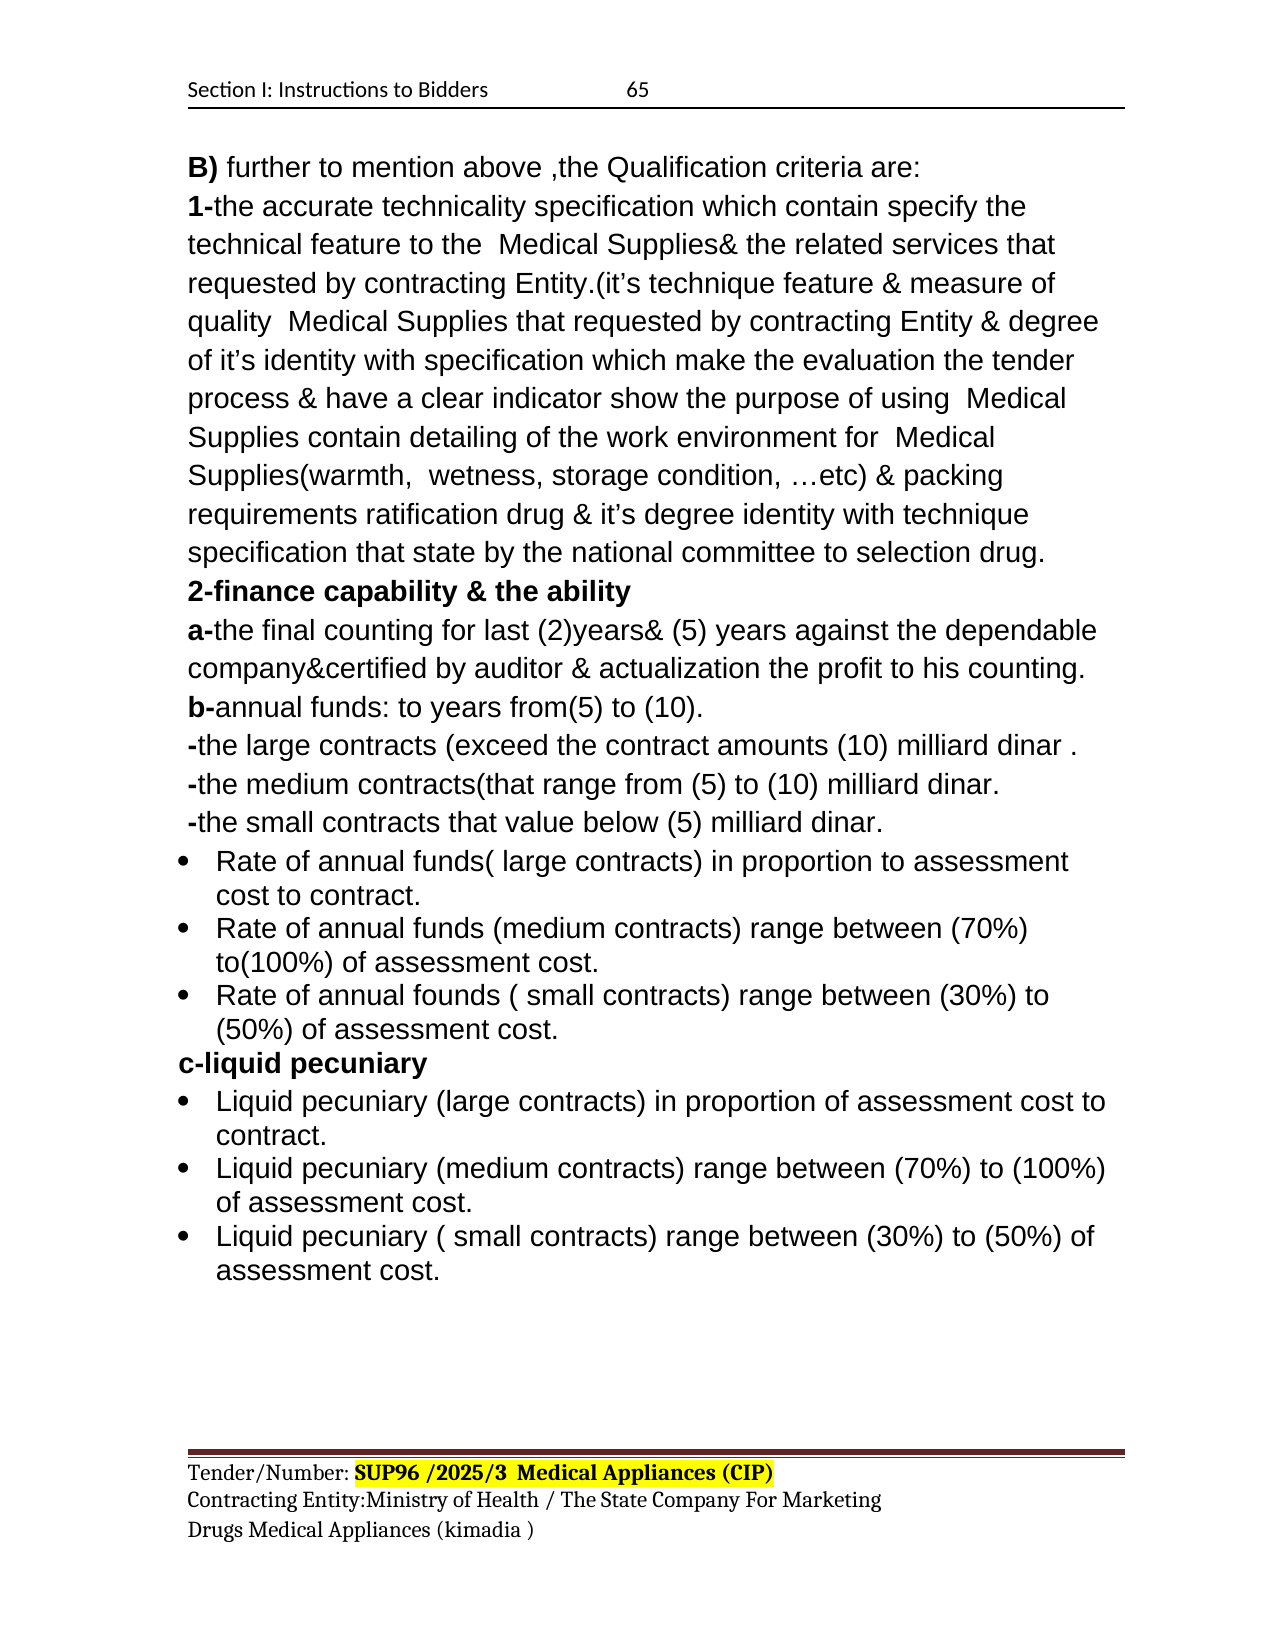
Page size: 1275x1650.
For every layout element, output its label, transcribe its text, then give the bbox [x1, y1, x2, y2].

list Rate of annual founds ( small contracts) range between (30%) to (50%) of assessment cost. [178, 978, 1125, 1046]
text b-annual funds: to years from(5) to (10). [187, 689, 1125, 723]
list Liquid pecuniary ( small contracts) range between (30%) to (50%) of assessment cost. [178, 1219, 1125, 1286]
list Liquid pecuniary (medium contracts) range between (70%) to (100%) of assessment cost. [178, 1151, 1125, 1219]
list Rate of annual funds( large contracts) in proportion to assessment cost to contract. [178, 844, 1125, 911]
text 2-finance capability & the ability [187, 574, 1125, 607]
text -the medium contracts(that range from (5) to (10) milliard dinar. [187, 767, 1125, 800]
list Liquid pecuniary (large contracts) in proportion of assessment cost to contract. [178, 1084, 1125, 1151]
text 1-the accurate technicality specification which contain specify the technical feature to the Medical Supplies& the related services that requested by contracting Entity.(it’s technique feature & measure of quality Medical Supplies that requested by contracting Entity & degree of it’s identity with specification which make the evaluation the tender process & have a clear indicator show the purpose of using Medical Supplies contain detailing of the work environment for Medical Supplies(warmth, wetness, storage condition, …etc) & packing requirements ratification drug & it’s degree identity with technique specification that state by the national committee to selection drug. [187, 188, 1125, 569]
list Rate of annual funds (medium contracts) range between (70%) to(100%) of assessment cost. [178, 911, 1125, 978]
text -the large contracts (exceed the contract amounts (10) milliard dinar . [187, 728, 1125, 762]
text a-the final counting for last (2)years& (5) years against the dependable company&certified by auditor & actualization the profit to his counting. [187, 612, 1125, 684]
text B) further to mention above ,the Qualification criteria are: [187, 150, 1125, 183]
text -the small contracts that value below (5) milliard dinar. [187, 805, 1125, 839]
text c-liquid pecuniary [178, 1046, 1125, 1079]
